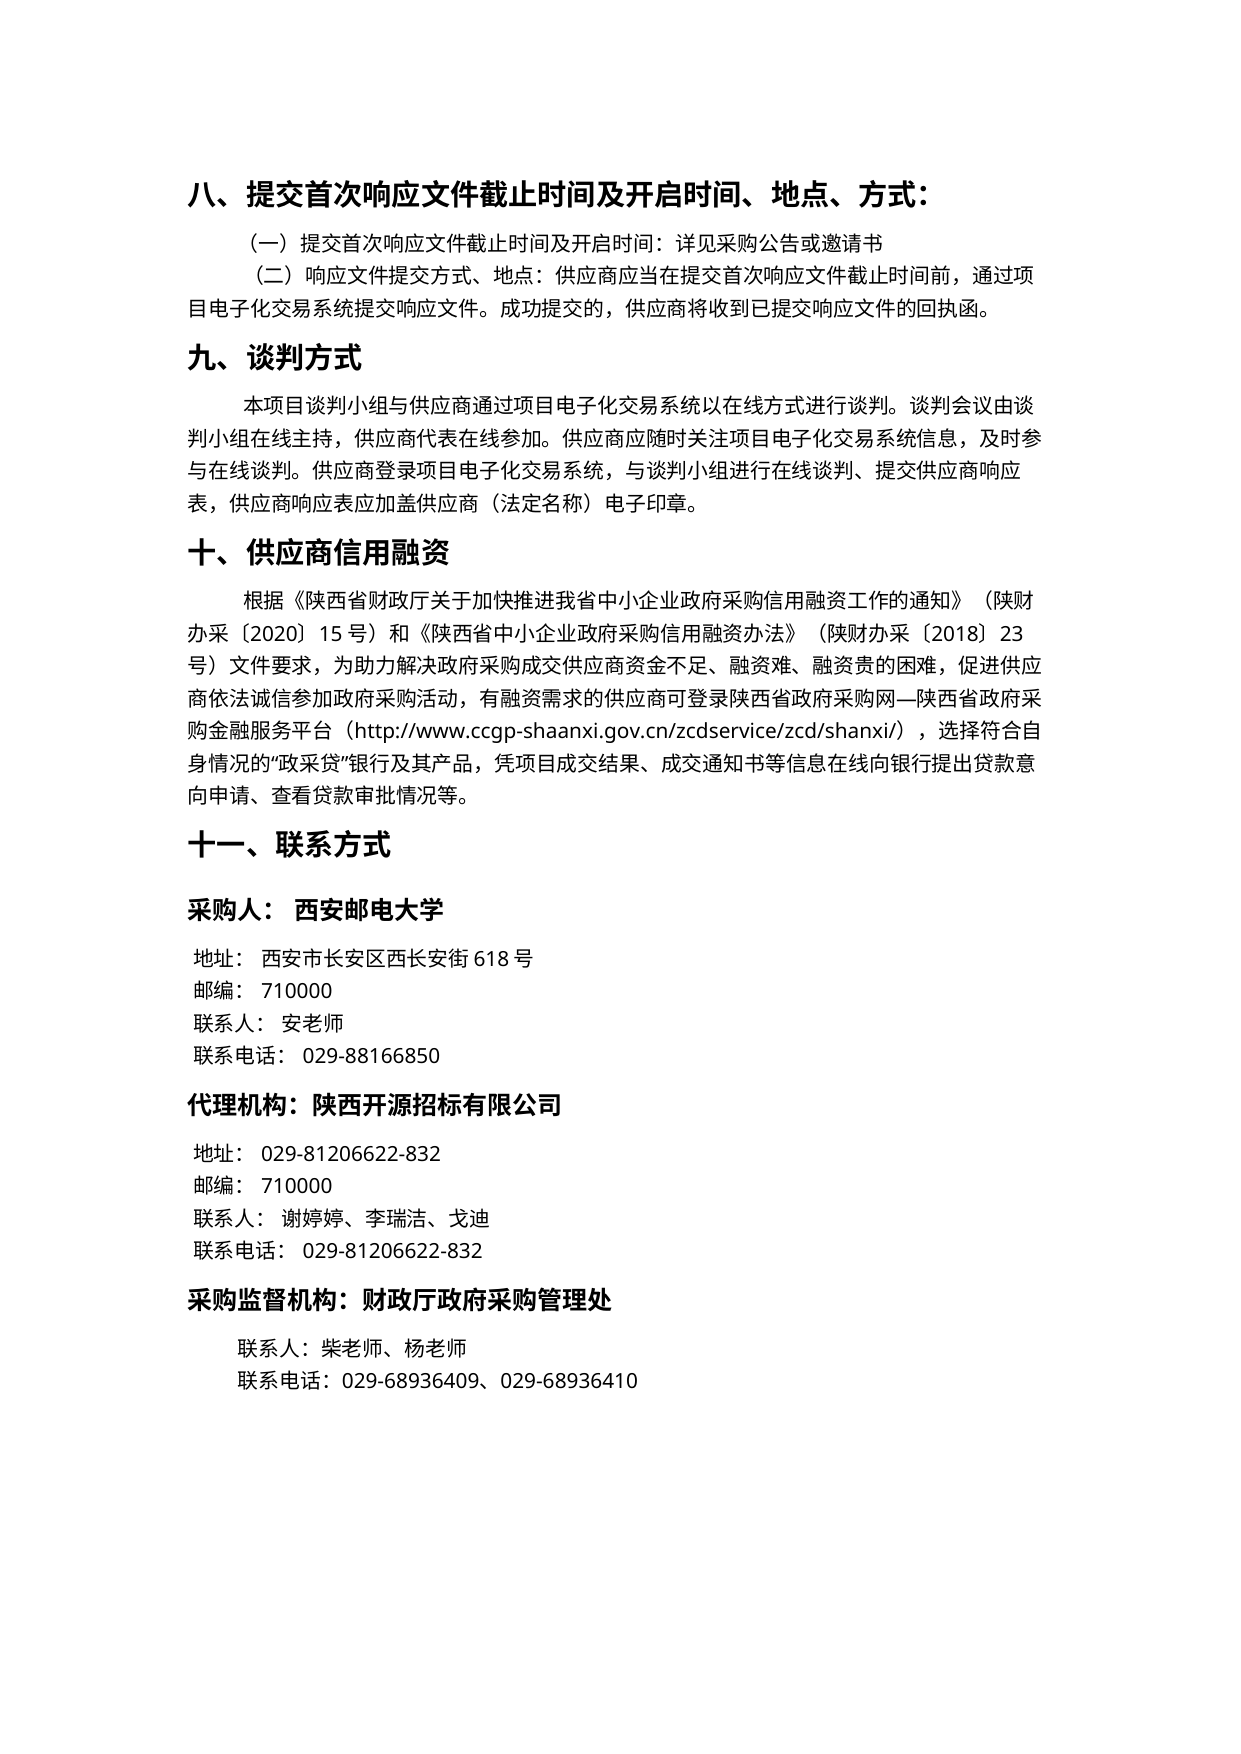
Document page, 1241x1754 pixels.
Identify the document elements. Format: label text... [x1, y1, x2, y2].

text 联系电话：029-68936409、029-68936410 [187, 1364, 1053, 1397]
text 采购人： 西安邮电大学 [187, 877, 1053, 942]
text 联系电话： 029-81206622-832 [187, 1234, 1053, 1267]
text 十一、联系方式 [187, 812, 1053, 877]
text 本项目谈判小组与供应商通过项目电子化交易系统以在线方式进行谈判。谈判会议由谈判小组在线主持，供应商代表在线参加。供应商应随时关注项目电子化交易系统信息，及时参与在线谈判。供应商登录项目电子化交易系统，与谈判小组进行在线谈判、提交供应商响应表，供应商响应表应加盖供应商（法定名称）电子印章。 [187, 389, 1053, 519]
text （一）提交首次响应文件截止时间及开启时间：详见采购公告或邀请书 [187, 227, 1053, 259]
text 邮编： 710000 [187, 1169, 1053, 1202]
text 根据《陕西省财政厅关于加快推进我省中小企业政府采购信用融资工作的通知》（陕财办采〔2020〕15 号）和《陕西省中小企业政府采购信用融资办法》（陕财办采〔2018〕23 号）文件要求，为助力解决政府采购成交供应商资金不足、融资难、融资贵的困难，促进供应商依法诚信参加政府采购活动，有融资需求的供应商可登录陕西省政府采购网—陕西省政府采购金融服务平台（http://www.ccgp-shaanxi.gov.cn/zcdservice/zcd/shanxi/），选择符合自身情况的“政采贷”银行及其产品，凭项目成交结果、成交通知书等信息在线向银行提出贷款意向申请、查看贷款审批情况等。 [187, 584, 1053, 812]
text 十、供应商信用融资 [187, 519, 1053, 584]
text 采购监督机构：财政厅政府采购管理处 [187, 1267, 1053, 1332]
text 邮编： 710000 [187, 974, 1053, 1007]
text 代理机构：陕西开源招标有限公司 [187, 1072, 1053, 1137]
text 地址： 西安市长安区西长安街618号 [187, 942, 1053, 974]
text 八、提交首次响应文件截止时间及开启时间、地点、方式： [187, 162, 1053, 227]
text 地址： 029-81206622-832 [187, 1137, 1053, 1169]
text 联系人： 谢婷婷、李瑞洁、戈迪 [187, 1202, 1053, 1234]
text 联系人： 安老师 [187, 1007, 1053, 1039]
text 联系电话： 029-88166850 [187, 1039, 1053, 1072]
text 九、谈判方式 [187, 324, 1053, 389]
text （二）响应文件提交方式、地点：供应商应当在提交首次响应文件截止时间前，通过项目电子化交易系统提交响应文件。成功提交的，供应商将收到已提交响应文件的回执函。 [187, 259, 1053, 324]
text 联系人：柴老师、杨老师 [187, 1332, 1053, 1364]
